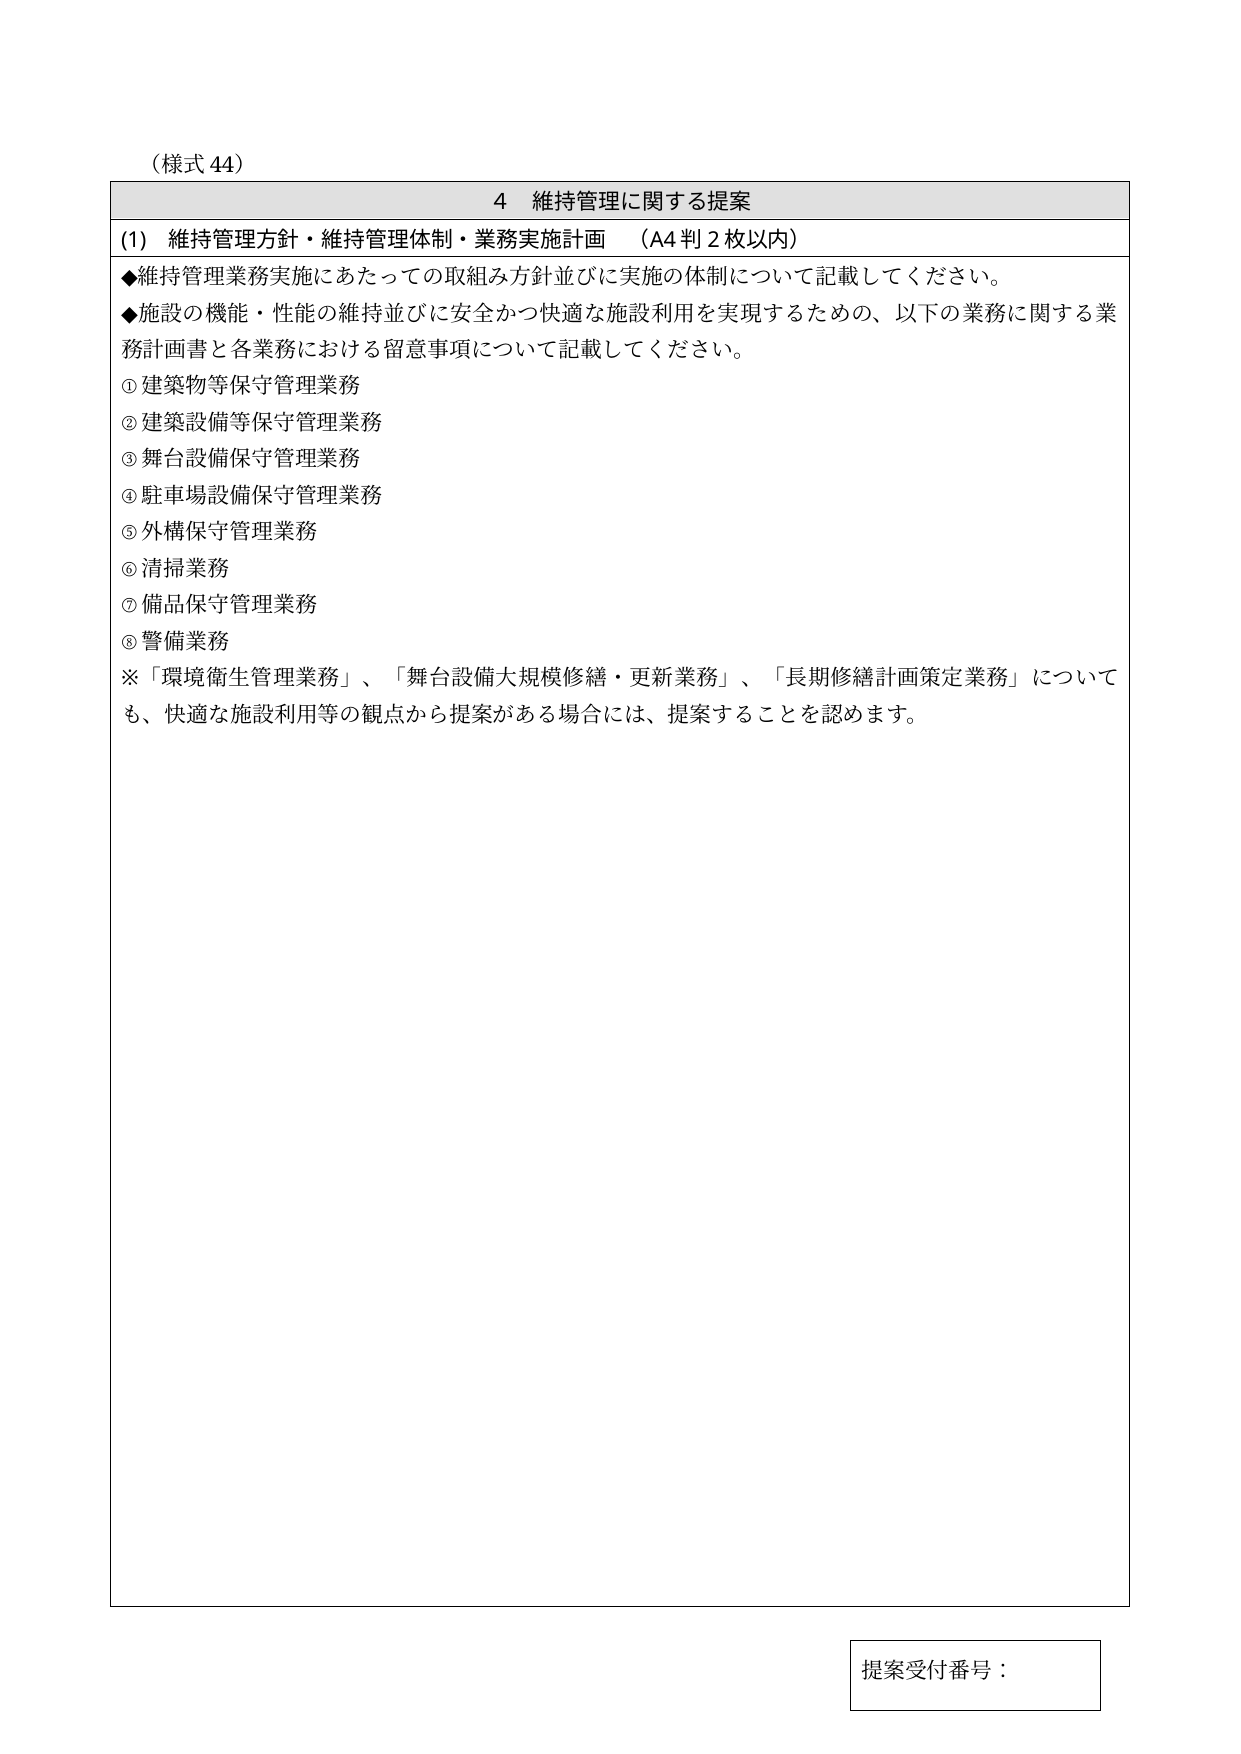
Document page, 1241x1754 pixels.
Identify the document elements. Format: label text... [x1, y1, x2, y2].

text （様式） [139, 144, 1101, 181]
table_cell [111, 257, 1129, 1606]
table_cell (1) 維持管理方針・維持管理体制・業務実施計画 （A4判 2枚以内） [111, 220, 1129, 256]
table_header ４ 維持管理に関する提案 [111, 182, 1129, 218]
